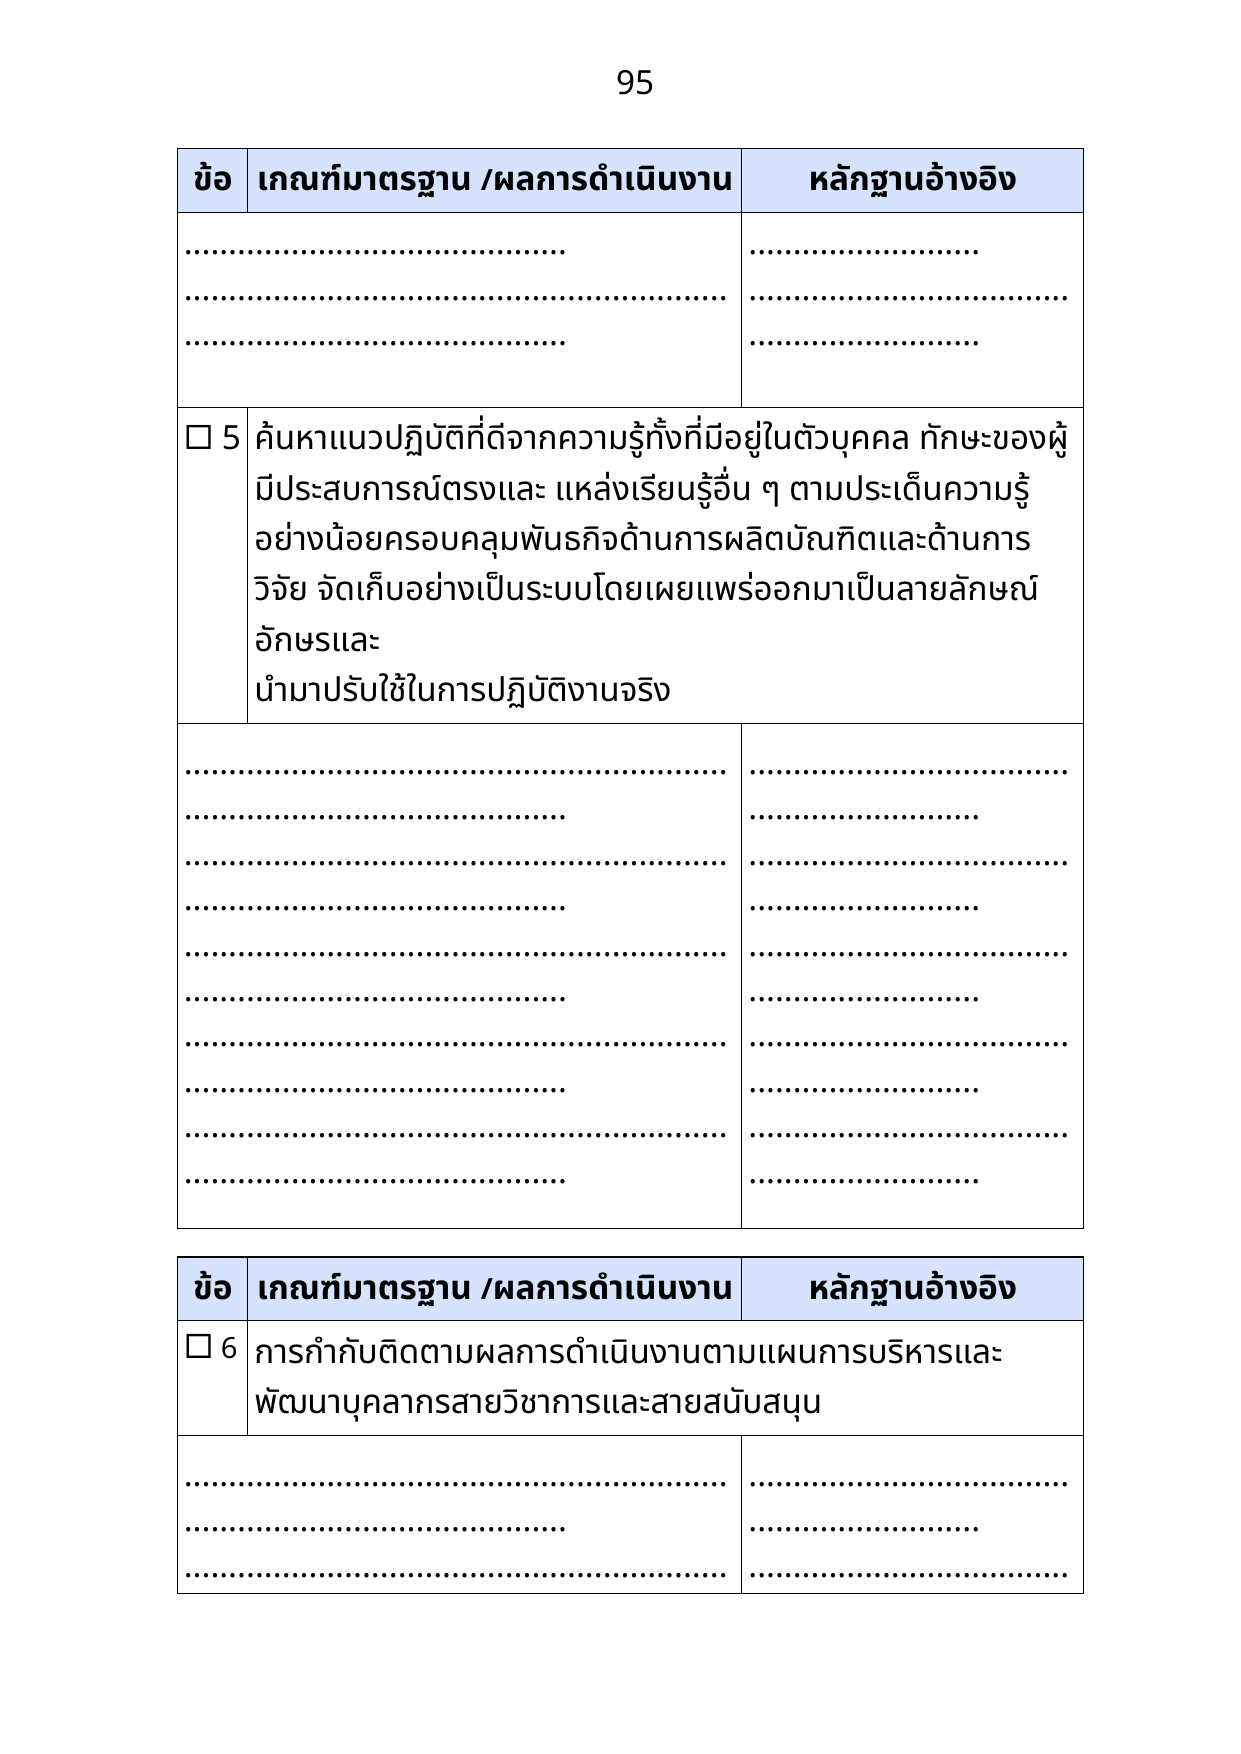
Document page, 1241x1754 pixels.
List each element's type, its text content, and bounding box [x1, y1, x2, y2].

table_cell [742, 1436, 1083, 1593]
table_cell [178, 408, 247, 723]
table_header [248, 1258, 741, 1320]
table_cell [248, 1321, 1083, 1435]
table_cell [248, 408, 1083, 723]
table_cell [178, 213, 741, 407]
table_header เกณฑ์มาตรฐาน /ผลการดำเนินงาน [248, 149, 741, 212]
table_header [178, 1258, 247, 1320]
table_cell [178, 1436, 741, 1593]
table_header หลักฐานอ้างอิง [742, 149, 1083, 212]
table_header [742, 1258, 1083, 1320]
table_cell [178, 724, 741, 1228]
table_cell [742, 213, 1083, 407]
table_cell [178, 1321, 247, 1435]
table_header ข้อ [178, 149, 247, 212]
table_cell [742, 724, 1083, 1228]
